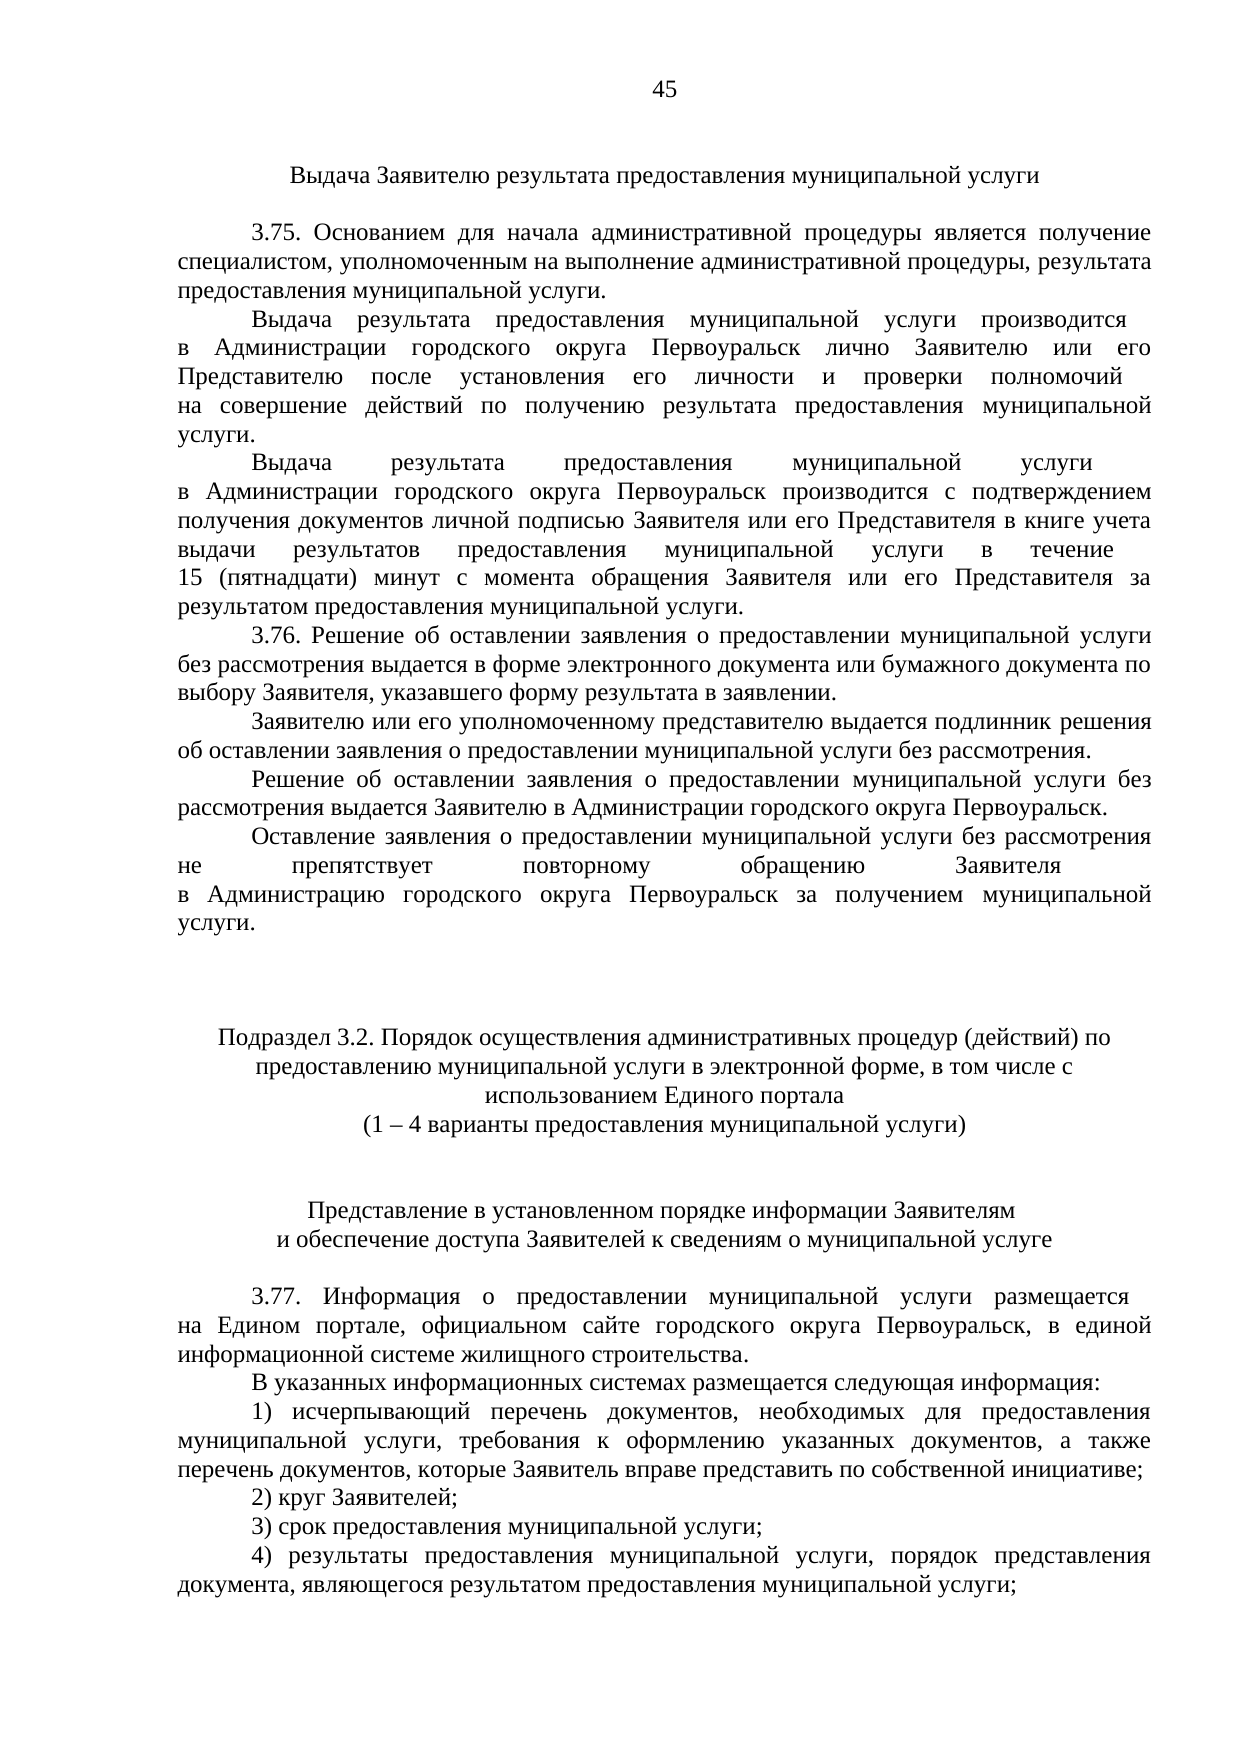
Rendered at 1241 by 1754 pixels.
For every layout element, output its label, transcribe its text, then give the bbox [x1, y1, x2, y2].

text 2) круг Заявителей; [177, 1482, 1152, 1511]
text Выдача результата предоставления муниципальной услуги в Администрации городского округа Первоуральск производится с подтверждением получения документов личной подписью Заявителя или его Представителя в книге учета выдачи результатов предоставления муниципальной услуги в течение 15 (пятнадцати) минут с момента обращения Заявителя или его Представителя за результатом предоставления муниципальной услуги. [177, 447, 1152, 620]
text Заявителю или его уполномоченному представителю выдается подлинник решения об оставлении заявления о предоставлении муниципальной услуги без рассмотрения. [177, 706, 1152, 764]
text Представление в установленном порядке информации Заявителям и обеспечение доступа Заявителей к сведениям о муниципальной услуге [177, 1195, 1152, 1252]
text Решение об оставлении заявления о предоставлении муниципальной услуги без рассмотрения выдается Заявителю в Администрации городского округа Первоуральск. [177, 764, 1152, 821]
text Подраздел 3.2. Порядок осуществления административных процедур (действий) по предоставлению муниципальной услуги в электронной форме, в том числе с использованием Единого портала [177, 1022, 1152, 1109]
text 3) срок предоставления муниципальной услуги; [177, 1511, 1152, 1540]
text 1) исчерпывающий перечень документов, необходимых для предоставления муниципальной услуги, требования к оформлению указанных документов, а также перечень документов, которые Заявитель вправе представить по собственной инициативе; [177, 1396, 1152, 1482]
text Выдача Заявителю результата предоставления муниципальной услуги [177, 160, 1152, 189]
text Выдача результата предоставления муниципальной услуги производится в Администрации городского округа Первоуральск лично Заявителю или его Представителю после установления его личности и проверки полномочий на совершение действий по получению результата предоставления муниципальной услуги. [177, 304, 1152, 447]
text 3.76. Решение об оставлении заявления о предоставлении муниципальной услуги без рассмотрения выдается в форме электронного документа или бумажного документа по выбору Заявителя, указавшего форму результата в заявлении. [177, 620, 1152, 706]
text В указанных информационных системах размещается следующая информация: [177, 1367, 1152, 1396]
text (1 – 4 варианты предоставления муниципальной услуги) [177, 1109, 1152, 1137]
text 4) результаты предоставления муниципальной услуги, порядок представления документа, являющегося результатом предоставления муниципальной услуги; [177, 1540, 1152, 1597]
text 3.75. Основанием для начала административной процедуры является получение специалистом, уполномоченным на выполнение административной процедуры, результата предоставления муниципальной услуги. [177, 217, 1152, 304]
text 3.77. Информация о предоставлении муниципальной услуги размещается на Едином портале, официальном сайте городского округа Первоуральск, в единой информационной системе жилищного строительства. [177, 1281, 1152, 1367]
text Оставление заявления о предоставлении муниципальной услуги без рассмотрения не препятствует повторному обращению Заявителя в Администрацию городского округа Первоуральск за получением муниципальной услуги. [177, 821, 1152, 936]
